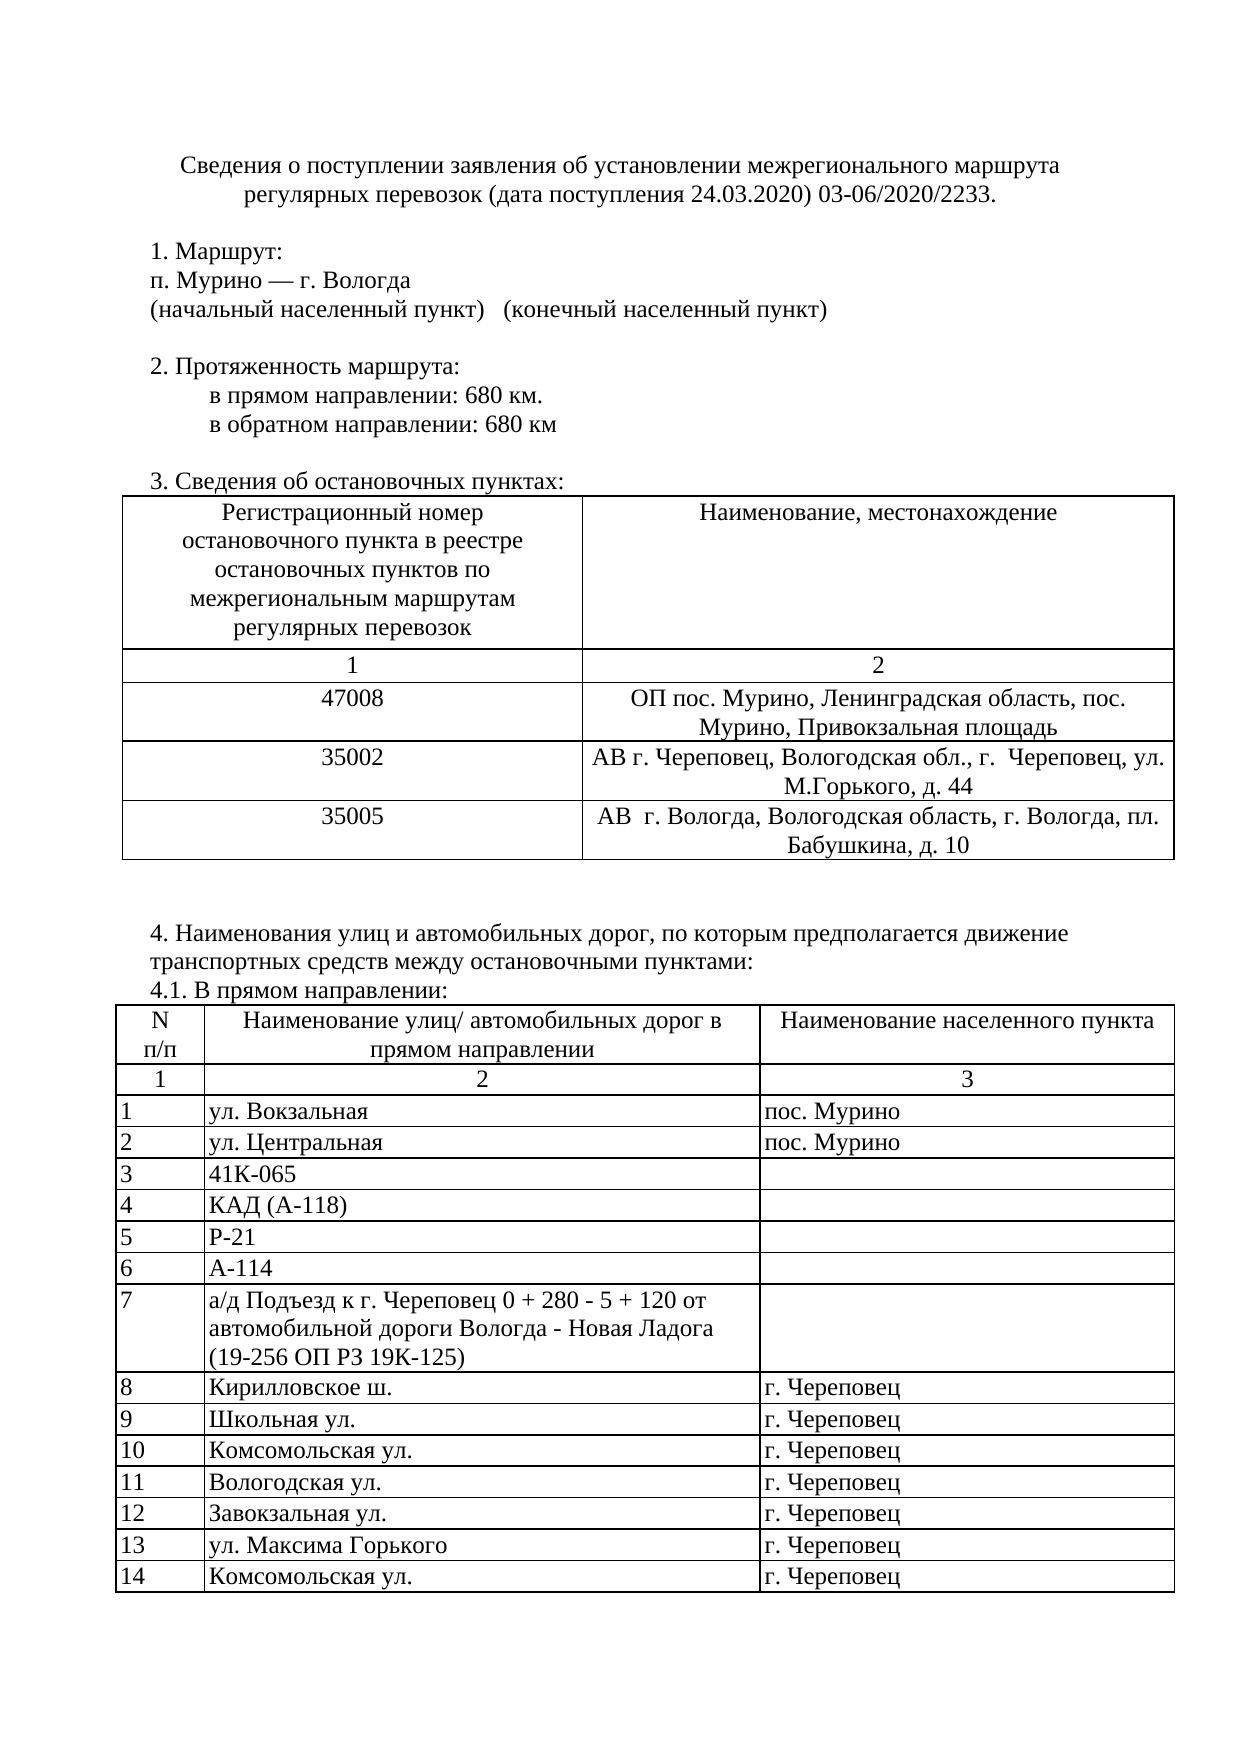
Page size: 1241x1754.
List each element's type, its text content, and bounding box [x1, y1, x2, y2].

text п. Мурино — г. Вологда [150, 265, 1090, 294]
table_header Наименование улиц/ автомобильных дорог в прямом направлении [205, 1006, 759, 1063]
table_cell Завокзальная ул. [205, 1498, 759, 1528]
table_cell г. Череповец [761, 1530, 1174, 1560]
table_cell АВ г. Вологда, Вологодская область, г. Вологда, пл. Бабушкина, д. 10 [583, 801, 1173, 858]
table_cell ул. Вокзальная [205, 1096, 759, 1126]
text в прямом направлении: 680 км. [150, 380, 1090, 409]
text 1. Маршрут: [150, 236, 1090, 265]
table_cell Кирилловское ш. [205, 1373, 759, 1402]
table_cell 13 [117, 1530, 204, 1560]
table_cell 7 [117, 1285, 204, 1371]
table_cell [761, 1222, 1174, 1252]
table_cell Школьная ул. [205, 1404, 759, 1434]
table_cell 3 [761, 1065, 1174, 1094]
table_cell 2 [205, 1065, 759, 1094]
table_cell 2 [583, 650, 1173, 681]
text Сведения о поступлении заявления об установлении межрегионального маршрута регулярных перевозок (дата поступления 24.03.2020) 03-06/2020/2233. [150, 150, 1090, 207]
table_cell Комсомольская ул. [205, 1436, 759, 1465]
table_cell Комсомольская ул. [205, 1561, 759, 1591]
table_header Наименование, местонахождение [583, 497, 1173, 648]
table_cell г. Череповец [761, 1467, 1174, 1497]
table_cell [761, 1285, 1174, 1371]
table_cell 35005 [123, 801, 582, 858]
table_cell г. Череповец [761, 1498, 1174, 1528]
table_cell г. Череповец [761, 1436, 1174, 1465]
table_cell ОП пос. Мурино, Ленинградская область, пос. Мурино, Привокзальная площадь [583, 683, 1173, 740]
table_cell 8 [117, 1373, 204, 1402]
table_cell А-114 [205, 1253, 759, 1283]
text (начальный населенный пункт) (конечный населенный пункт) [150, 294, 1090, 322]
table_cell [761, 1159, 1174, 1189]
table_cell г. Череповец [761, 1404, 1174, 1434]
table_cell г. Череповец [761, 1561, 1174, 1591]
table_cell 41К-065 [205, 1159, 759, 1189]
table_cell ул. Центральная [205, 1127, 759, 1157]
table_cell 5 [117, 1222, 204, 1252]
table_cell [761, 1190, 1174, 1220]
table_cell 14 [117, 1561, 204, 1591]
table_header Наименование населенного пункта [761, 1006, 1174, 1063]
text 4. Наименования улиц и автомобильных дорог, по которым предполагается движение транспортных средств между остановочными пунктами: [150, 918, 1090, 975]
table_cell Р-21 [205, 1222, 759, 1252]
table_cell 1 [123, 650, 582, 681]
table_cell 2 [117, 1127, 204, 1157]
table_cell 4 [117, 1190, 204, 1220]
table_cell [761, 1253, 1174, 1283]
table_cell Вологодская ул. [205, 1467, 759, 1497]
text 2. Протяженность маршрута: [150, 351, 1090, 380]
table_cell 1 [117, 1096, 204, 1126]
table_header N п/п [117, 1006, 204, 1063]
text 4.1. В прямом направлении: [150, 975, 1090, 1004]
table_cell КАД (А-118) [205, 1190, 759, 1220]
table_cell 10 [117, 1436, 204, 1465]
table_cell ул. Максима Горького [205, 1530, 759, 1560]
table_cell 12 [117, 1498, 204, 1528]
table_cell 47008 [123, 683, 582, 740]
table_cell АВ г. Череповец, Вологодская обл., г. Череповец, ул. М.Горького, д. 44 [583, 742, 1173, 799]
table_cell 1 [117, 1065, 204, 1094]
table_cell пос. Мурино [761, 1127, 1174, 1157]
table_cell 3 [117, 1159, 204, 1189]
table_cell пос. Мурино [761, 1096, 1174, 1126]
table_cell 11 [117, 1467, 204, 1497]
table_cell 6 [117, 1253, 204, 1283]
text 3. Сведения об остановочных пунктах: [150, 466, 1090, 495]
table_header Регистрационный номер остановочного пункта в реестре остановочных пунктов по межрегиональным маршрутам регулярных перевозок [123, 497, 582, 648]
table_cell а/д Подъезд к г. Череповец 0 + 280 - 5 + 120 от автомобильной дороги Вологда - Новая Ладога (19-256 ОП РЗ 19К-125) [205, 1285, 759, 1371]
table_cell 35002 [123, 742, 582, 799]
text в обратном направлении: 680 км [150, 409, 1090, 437]
table_cell г. Череповец [761, 1373, 1174, 1402]
table_cell 9 [117, 1404, 204, 1434]
